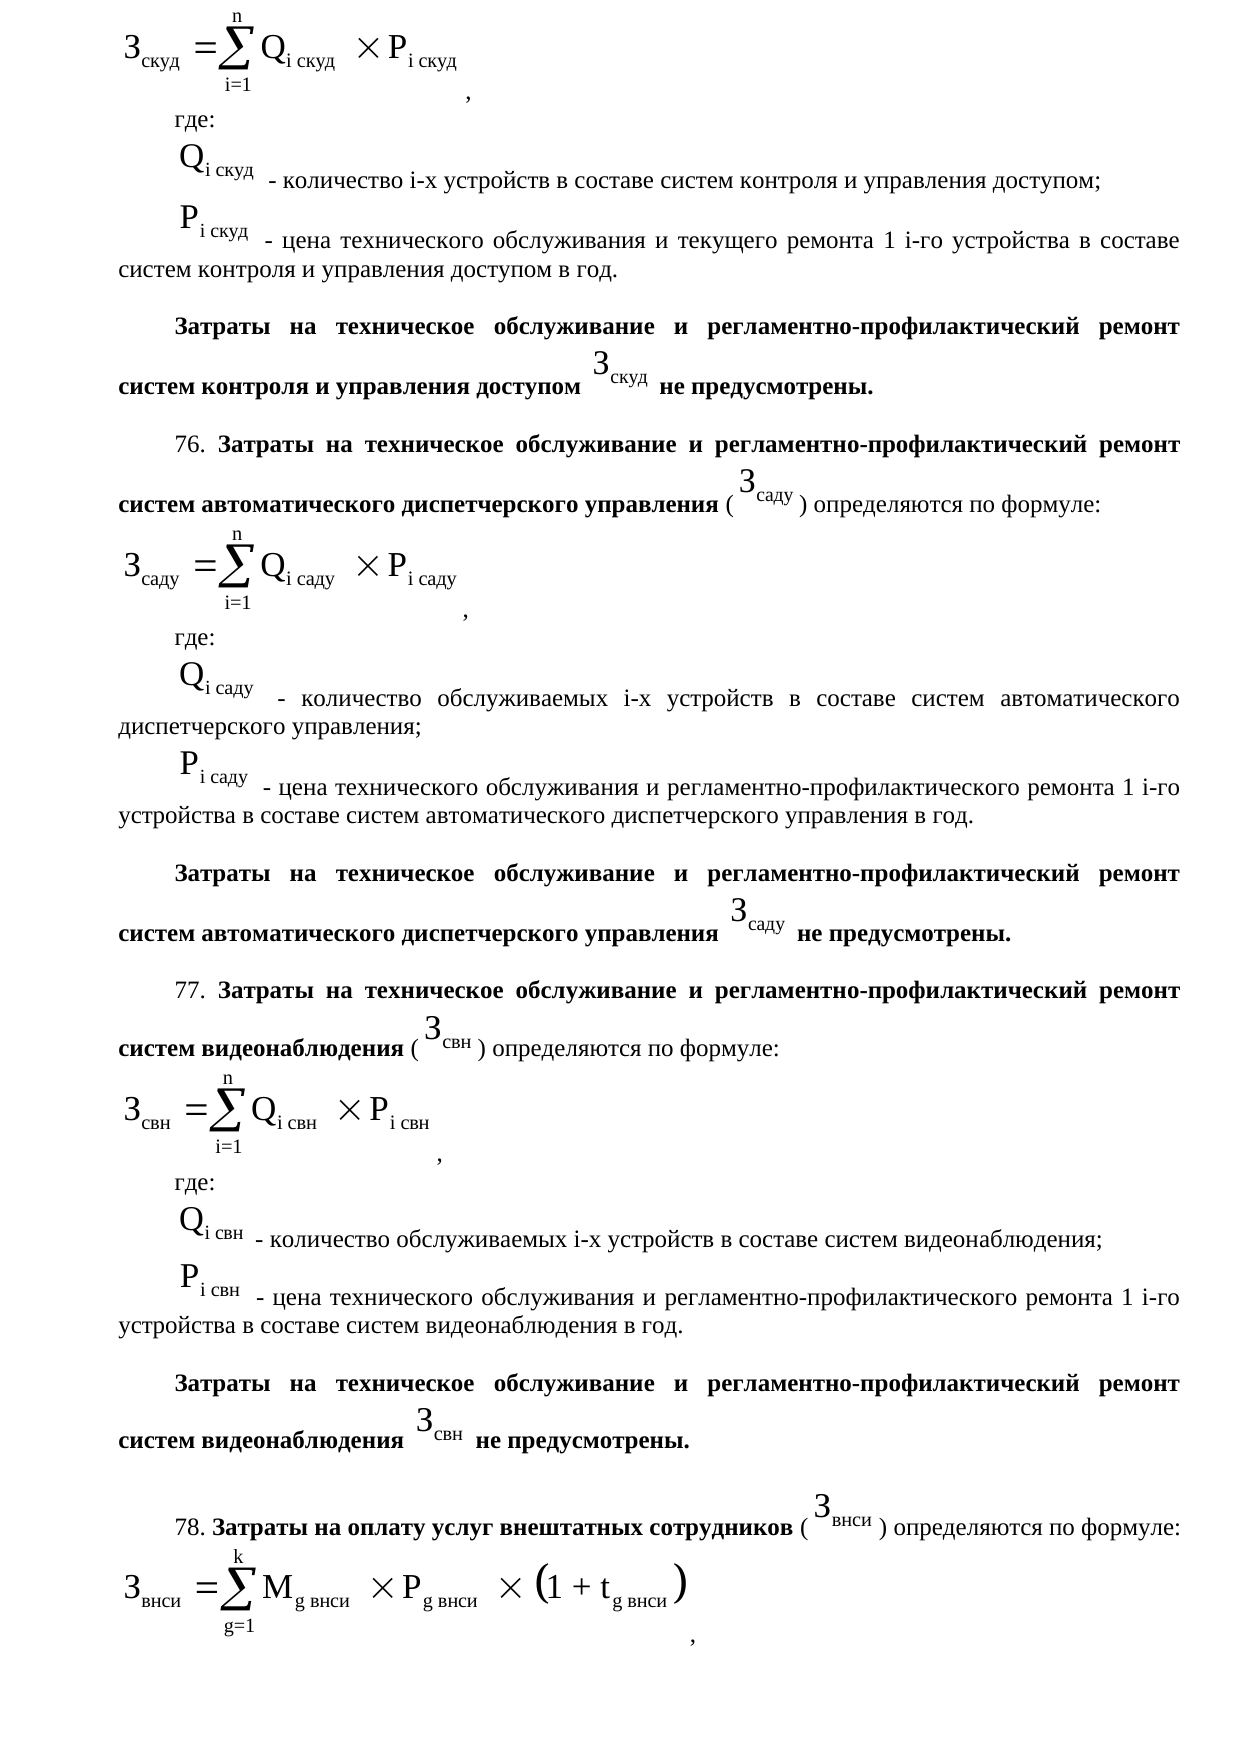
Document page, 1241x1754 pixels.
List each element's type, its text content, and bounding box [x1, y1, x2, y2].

text - цена технического обслуживания и регламентно-профилактического ремонта 1 i-го устройства в составе систем видеонаблюдения в год. [118, 1253, 1181, 1339]
text - количество i-х устройств в составе систем контроля и управления доступом; [118, 133, 1181, 193]
text где: [118, 622, 1181, 651]
text - количество обслуживаемых i-х устройств в составе систем видеонаблюдения; [118, 1195, 1181, 1253]
text , [118, 0, 1181, 104]
text Затраты на техническое обслуживание и регламентно-профилактический ремонт систем контроля и управления доступом не предусмотрены. [118, 311, 1181, 400]
text где: [118, 1167, 1181, 1195]
text 77. Затраты на техническое обслуживание и регламентно-профилактический ремонт систем видеонаблюдения () определяются по формуле: [118, 976, 1181, 1062]
text - цена технического обслуживания и текущего ремонта 1 i-го устройства в составе систем контроля и управления доступом в год. [118, 193, 1181, 282]
text , [118, 518, 1181, 622]
text , [118, 1541, 1181, 1648]
text 76. Затраты на техническое обслуживание и регламентно-профилактический ремонт систем автоматического диспетчерского управления () определяются по формуле: [118, 429, 1181, 518]
text Затраты на техническое обслуживание и регламентно-профилактический ремонт систем видеонаблюдения не предусмотрены. [118, 1368, 1181, 1454]
text - количество обслуживаемых i-х устройств в составе систем автоматического диспетчерского управления; [118, 651, 1181, 740]
text 78. Затраты на оплату услуг внештатных сотрудников () определяются по формуле: [118, 1483, 1181, 1541]
text Затраты на техническое обслуживание и регламентно-профилактический ремонт систем автоматического диспетчерского управления не предусмотрены. [118, 858, 1181, 947]
text где: [118, 104, 1181, 133]
text , [118, 1062, 1181, 1167]
text - цена технического обслуживания и регламентно-профилактического ремонта 1 i-го устройства в составе систем автоматического диспетчерского управления в год. [118, 740, 1181, 829]
